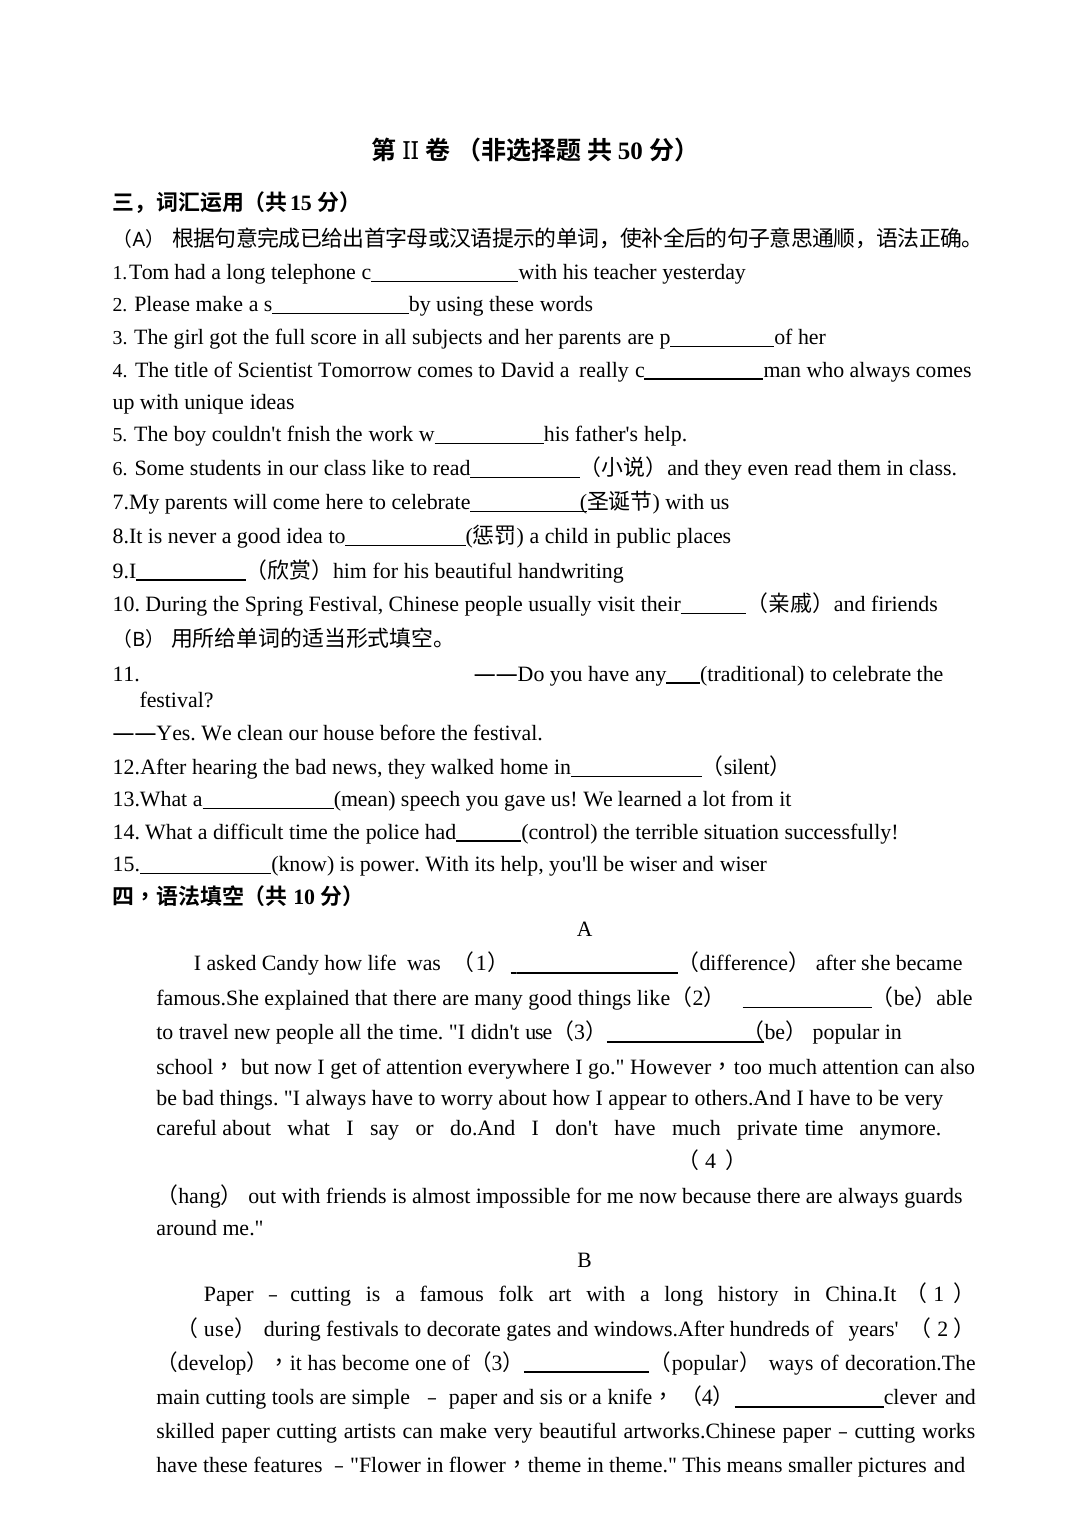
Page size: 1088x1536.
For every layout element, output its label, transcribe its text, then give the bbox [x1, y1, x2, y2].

text Paper ﹣ cutting is a famous folk art with a long history in China.It （ 1 ） [100, 1278, 975, 1308]
list After hearing the bad news, they walked home in （silent） 13.What a (mean) speech you gave us! We learned a lot from it [112, 751, 794, 811]
list The title of Scientist Tomorrow comes to David a really c man who always comes up with unique ideas [112, 357, 975, 414]
text I asked Candy how life was （1） （difference） after she became famous.She explained that there are many good things like（2） （be）able to travel new people all the time. "I didn't use（3） （be） popular in school， but now I get of attention everywhere I go." However，too much attention can also be bad things. "I always have to worry about how I appear to others.And I have to be very careful about what I say or do.And I don't have much private time anymore. （ 4 ） [156, 947, 986, 1175]
subtitle 三，词汇运用（共 15 分） [112, 185, 365, 217]
list The boy couldn't fnish the work w his father's help. [112, 421, 998, 446]
text 第 II 卷 （非选择题 共 50 分） [371, 130, 998, 166]
list 用所给单词的适当形式填空。 [112, 621, 998, 653]
text B [171, 1247, 998, 1272]
list The girl got the full score in all subjects and her parents are p of her [112, 324, 998, 349]
text （develop），it has become one of（3） （popular） ways of decoration.The main cutting tools are simple ﹣ paper and sis or a knife， （4） clever and skilled paper cutting artists can make very beautiful artworks.Chinese paper﹣cutting works have these features ﹣"Flower in flower，theme in theme." This means smaller pictures and [156, 1347, 975, 1479]
list ——Do you have any (traditional) to celebrate the festival? [112, 657, 998, 712]
list Please make a s by using these words [112, 291, 998, 317]
list 根据句意完成已给出首字母或汉语提示的单词，使补全后的句子意思通顺，语法正确。 [112, 221, 998, 253]
list Tom had a long telephone c with his teacher yesterday [112, 259, 998, 284]
list During the Spring Festival, Chinese people usually visit their （亲戚）and firiends [112, 589, 998, 617]
text A [171, 916, 998, 941]
text （ use） during festivals to decorate gates and windows.After hundreds of years' （ 2 ） [100, 1312, 975, 1342]
subtitle 四，语法填空（共 10 分） [112, 883, 998, 910]
list Some students in our class like to read （小说）and they even read them in class. 7.My parents will come here to celebrate (圣诞节) with us [112, 452, 958, 516]
list What a difficult time the police had (control) the terrible situation successfully! 15. (know) is power. With its help, you'll be wiser and wiser [112, 819, 900, 876]
text （hang） out with friends is almost impossible for me now because there are always guards around me." [156, 1180, 998, 1240]
text 8.It is never a good idea to (惩罚) a child in public places 9.I （欣赏）him for his beautiful handwriting [112, 521, 732, 584]
text ——Yes. We clean our house before the festival. [112, 717, 998, 747]
